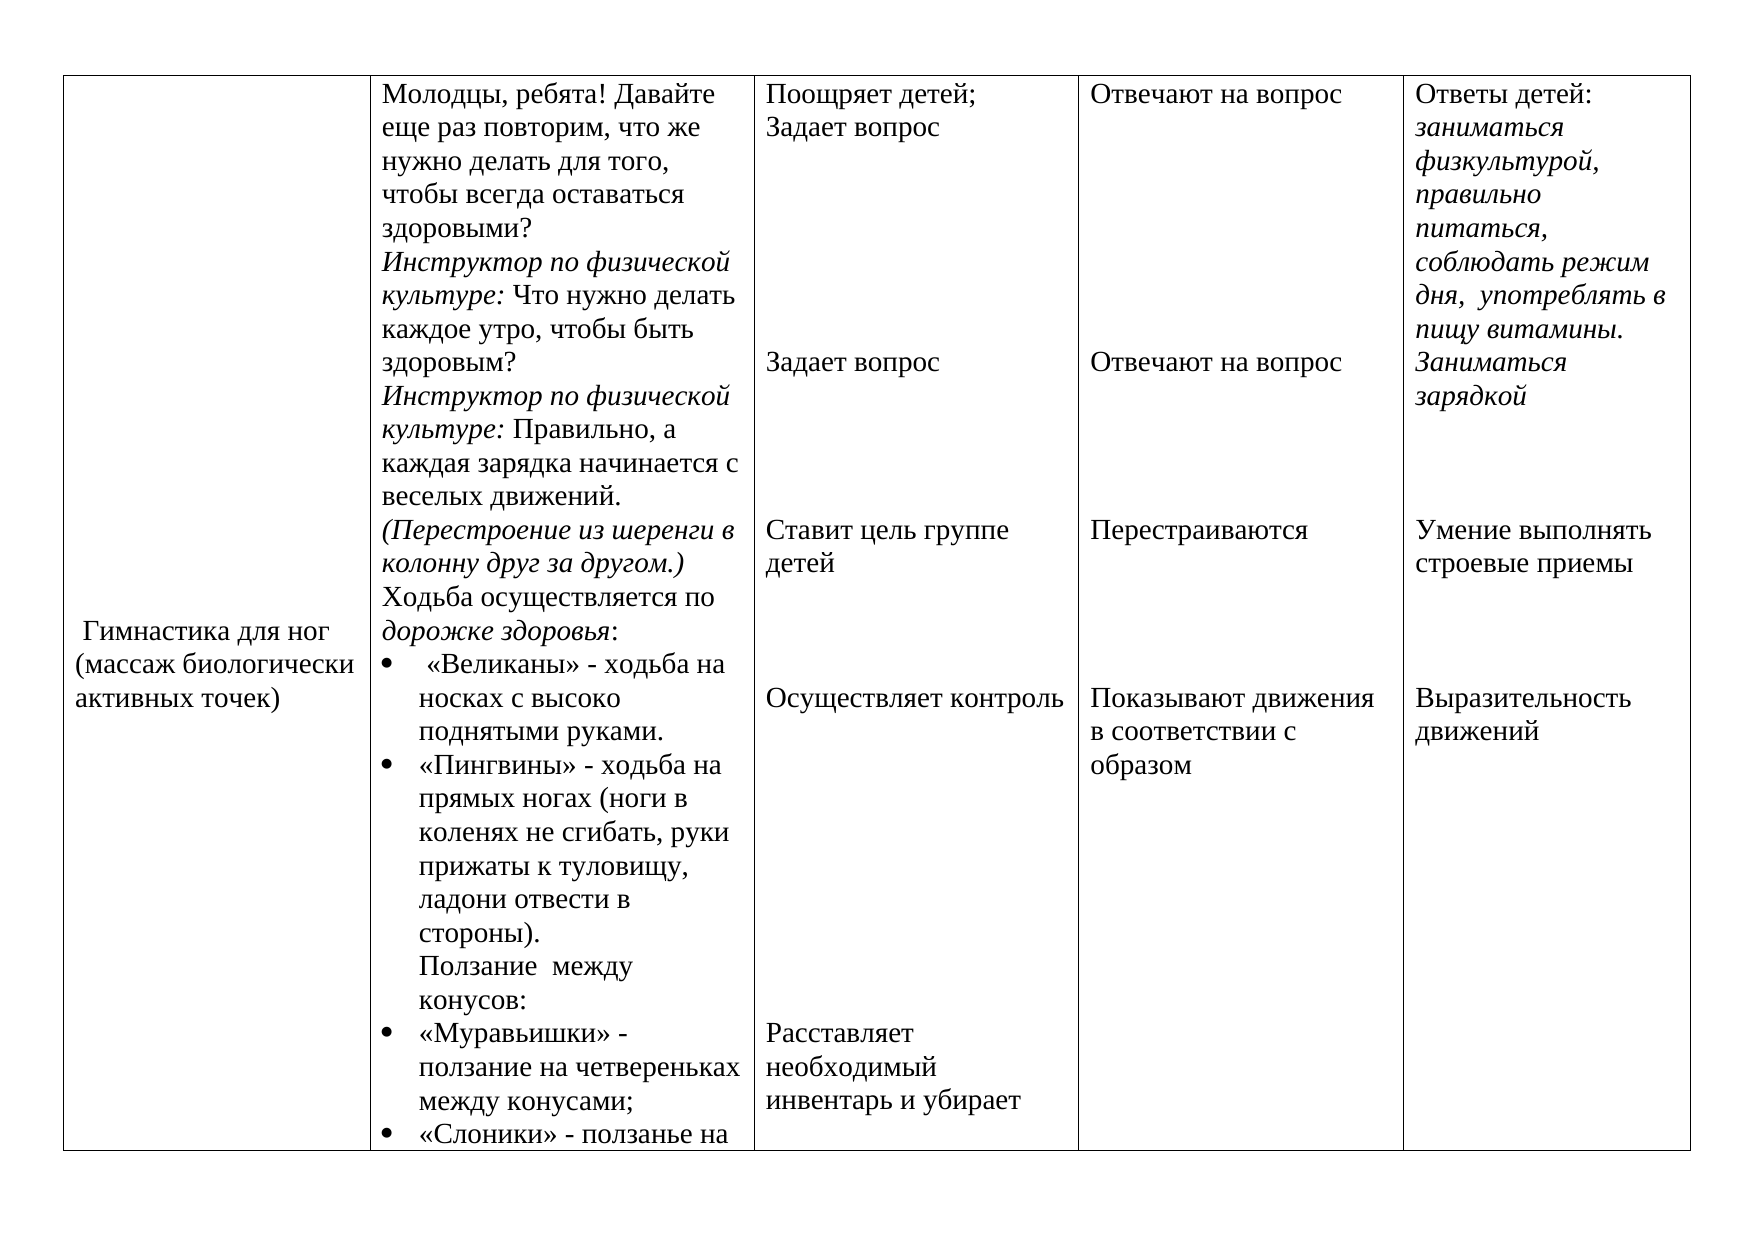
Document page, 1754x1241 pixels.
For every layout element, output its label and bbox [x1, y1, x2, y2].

table_cell [371, 76, 754, 1150]
table_cell [64, 76, 370, 1150]
table_cell [755, 76, 1078, 1150]
table_cell [1079, 76, 1403, 1150]
table_cell [1404, 76, 1690, 1150]
